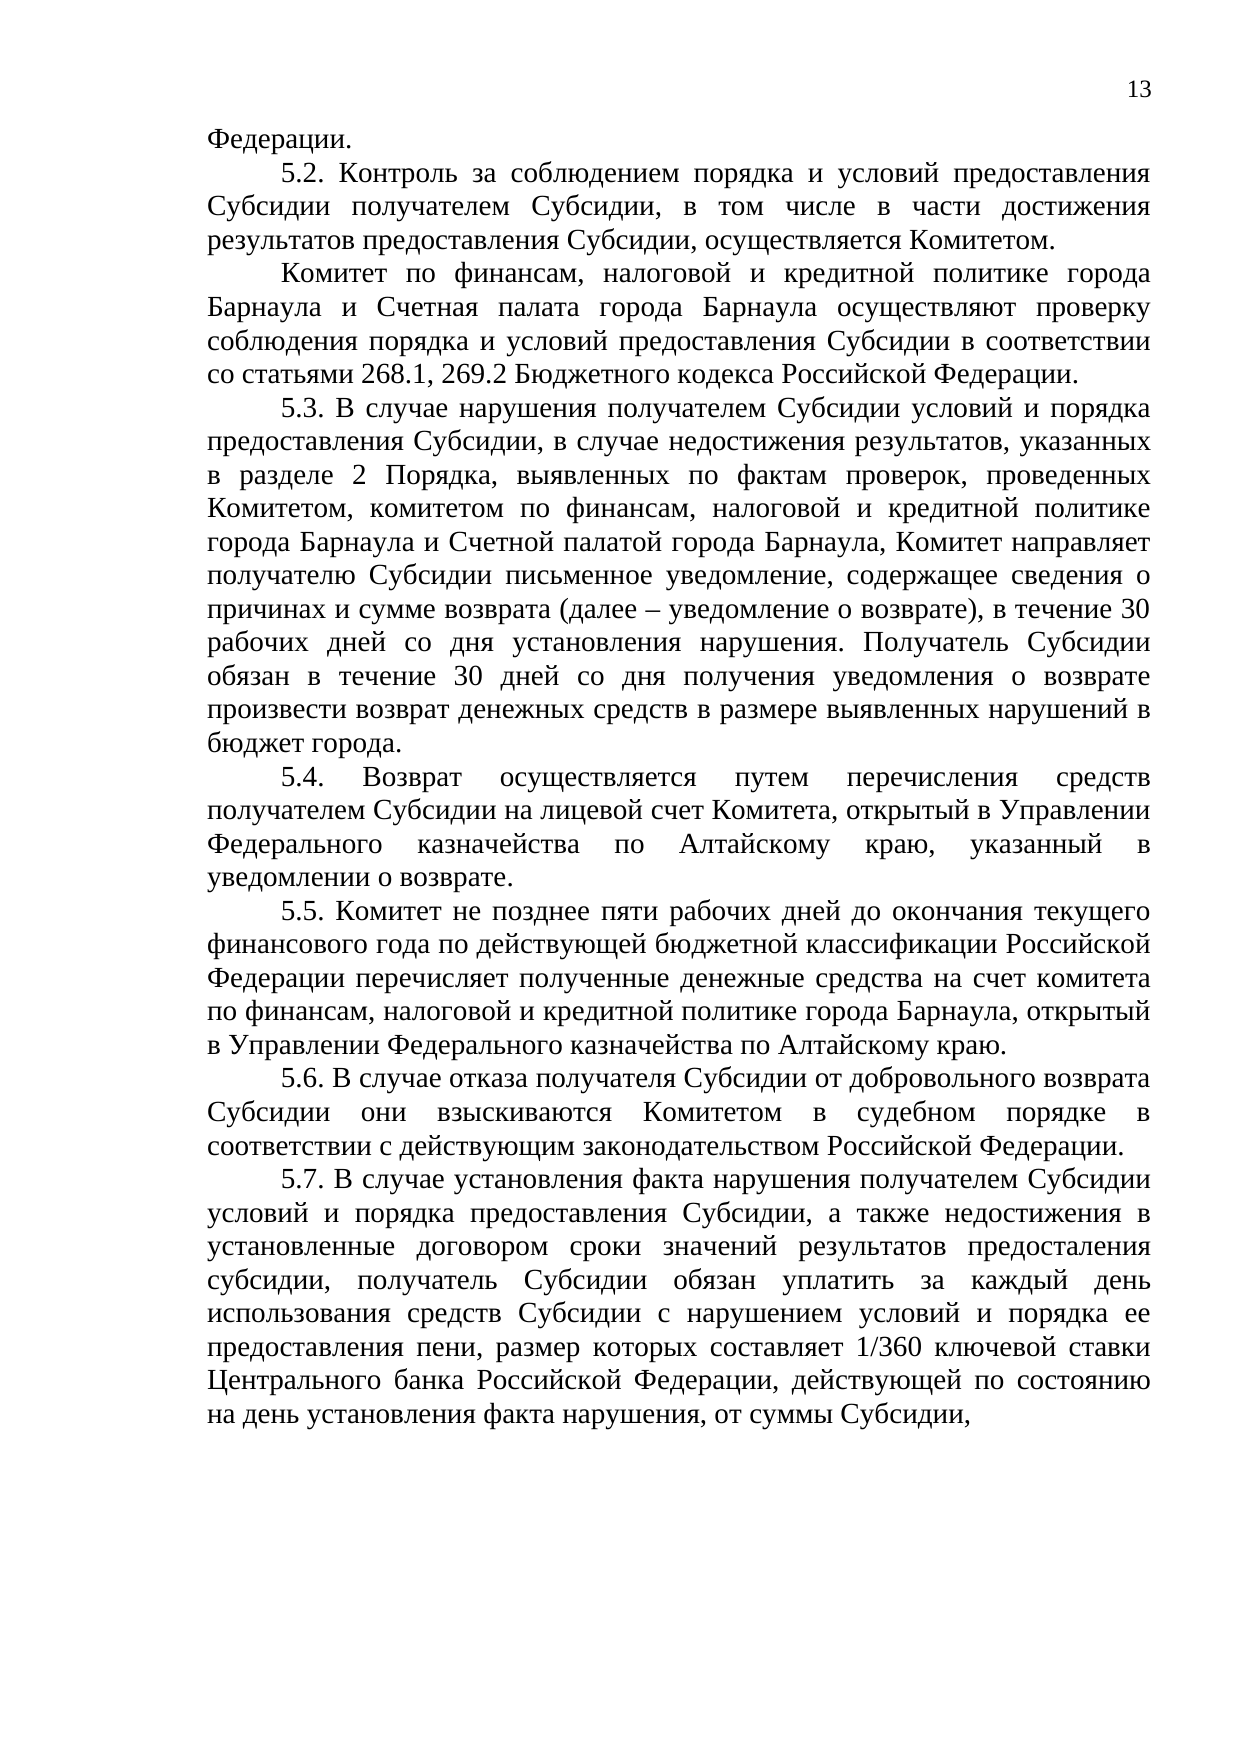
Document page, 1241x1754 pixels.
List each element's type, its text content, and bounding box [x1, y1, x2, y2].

text 5.3. В случае нарушения получателем Субсидии условий и порядка предоставления Субсидии, в случае недостижения результатов, указанных в разделе 2 Порядка, выявленных по фактам проверок, проведенных Комитетом, комитетом по финансам, налоговой и кредитной политике города Барнаула и Счетной палатой города Барнаула, Комитет направляет получателю Субсидии письменное уведомление, содержащее сведения о причинах и сумме возврата (далее – уведомление о возврате), в течение 30 рабочих дней со дня установления нарушения. Получатель Субсидии обязан в течение 30 дней со дня получения уведомления о возврате произвести возврат денежных средств в размере выявленных нарушений в бюджет города. [207, 390, 1152, 759]
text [207, 121, 1152, 155]
text 5.7. В случае установления факта нарушения получателем Субсидии условий и порядка предоставления Субсидии, а также недостижения в установленные договором сроки значений результатов предосталения субсидии, получатель Субсидии обязан уплатить за каждый день использования средств Субсидии с нарушением условий и порядка ее предоставления пени, размер которых составляет 1/360 ключевой ставки Центрального банка Российской Федерации, действующей по состоянию на день установления факта нарушения, от суммы Субсидии, [207, 1161, 1152, 1429]
text 5.6. В случае отказа получателя Субсидии от добровольного возврата Субсидии они взыскиваются Комитетом в судебном порядке в соответствии с действующим законодательством Российской Федерации. [207, 1061, 1152, 1161]
text Комитет по финансам, налоговой и кредитной политике города Барнаула и Счетная палата города Барнаула осуществляют проверку соблюдения порядка и условий предоставления Субсидии в соответствии со статьями 268.1, 269.2 Бюджетного кодекса Российской Федерации. [207, 256, 1152, 390]
text 5.5. Комитет не позднее пяти рабочих дней до окончания текущего финансового года по действующей бюджетной классификации Российской Федерации перечисляет полученные денежные средства на счет комитета по финансам, налоговой и кредитной политике города Барнаула, открытый в Управлении Федерального казначейства по Алтайскому краю. [207, 893, 1152, 1061]
text 5.4. Возврат осуществляется путем перечисления средств получателем Субсидии на лицевой счет Комитета, открытый в Управлении Федерального казначейства по Алтайскому краю, указанный в уведомлении о возврате. [207, 759, 1152, 893]
text 5.2. Контроль за соблюдением порядка и условий предоставления Субсидии получателем Субсидии, в том числе в части достижения результатов предоставления Субсидии, осуществляется Комитетом. [207, 155, 1152, 256]
